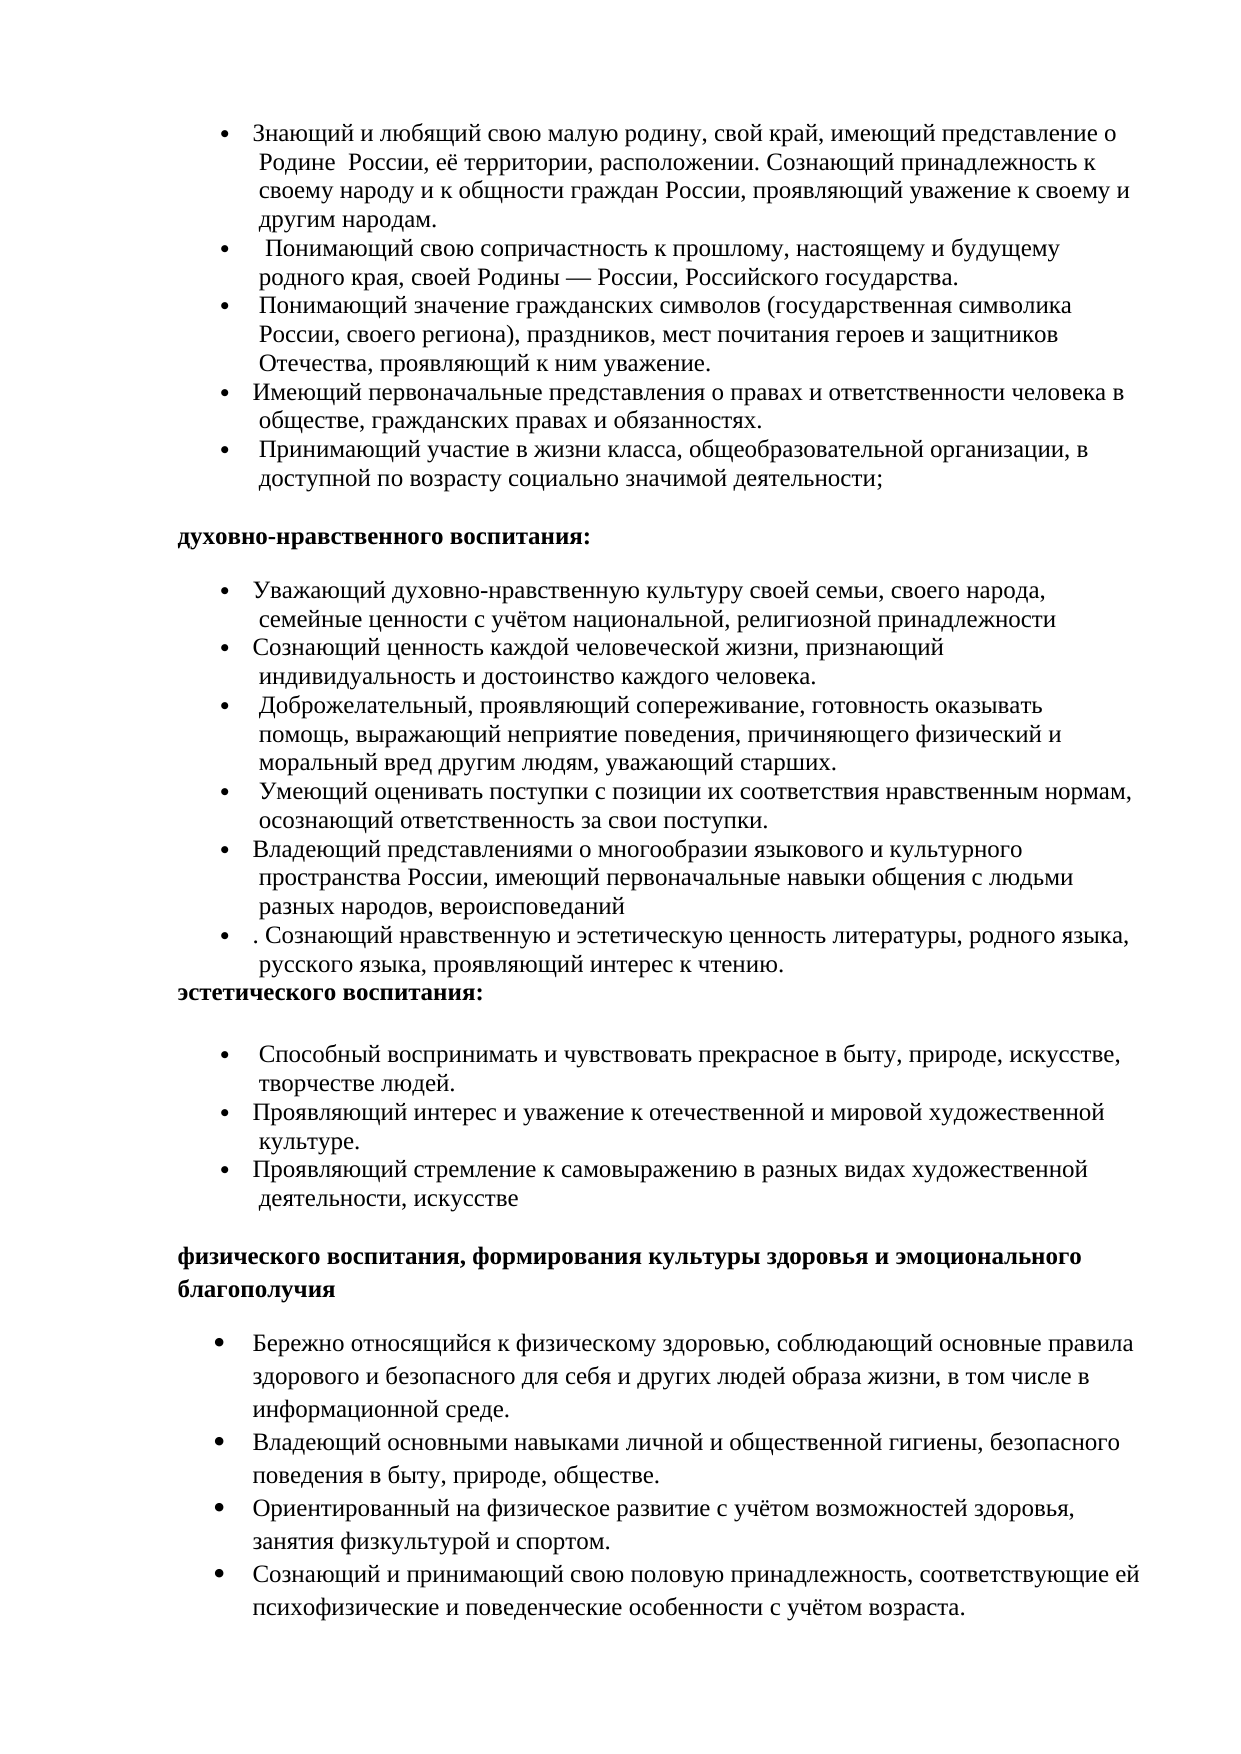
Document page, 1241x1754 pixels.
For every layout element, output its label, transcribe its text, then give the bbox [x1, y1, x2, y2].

list Сознающий ценность каждой человеческой жизни, признающий индивидуальность и достоинство каждого человека. [221, 632, 1133, 690]
text эстетического воспитания: [177, 977, 1152, 1006]
list Владеющий представлениями о многообразии языкового и культурного пространства России, имеющий первоначальные навыки общения с людьми разных народов, вероисповеданий [221, 834, 1133, 920]
list Способный воспринимать и чувствовать прекрасное в быту, природе, искусстве, творчестве людей. [221, 1039, 1133, 1097]
list Сознающий и принимающий свою половую принадлежность, соответствующие ей психофизические и поведенческие особенности с учётом возраста. [215, 1559, 1152, 1621]
text духовно-нравственного воспитания: [177, 521, 1152, 550]
list Доброжелательный, проявляющий сопереживание, готовность оказывать помощь, выражающий неприятие поведения, причиняющего физический и моральный вред другим людям, уважающий старших. [221, 690, 1133, 776]
list Умеющий оценивать поступки с позиции их соответствия нравственным нормам, осознающий ответственность за свои поступки. [221, 776, 1133, 834]
list Проявляющий интерес и уважение к отечественной и мировой художественной культуре. [221, 1097, 1133, 1154]
list Знающий и любящий свою малую родину, свой край, имеющий представление о Родине России, её территории, расположении. Сознающий принадлежность к своему народу и к общности граждан России, проявляющий уважение к своему и другим народам. [221, 118, 1133, 233]
list Проявляющий стремление к самовыражению в разных видах художественной деятельности, искусстве [221, 1154, 1133, 1212]
list Владеющий основными навыками личной и общественной гигиены, безопасного поведения в быту, природе, обществе. [215, 1427, 1152, 1489]
list Понимающий значение гражданских символов (государственная символика России, своего региона), праздников, мест почитания героев и защитников Отечества, проявляющий к ним уважение. [221, 291, 1133, 377]
list Уважающий духовно-нравственную культуру своей семьи, своего народа, семейные ценности с учётом национальной, религиозной принадлежности [221, 575, 1133, 632]
list . Сознающий нравственную и эстетическую ценность литературы, родного языка, русского языка, проявляющий интерес к чтению. [221, 920, 1133, 977]
list Бережно относящийся к физическому здоровью, соблюдающий основные правила здорового и безопасного для себя и других людей образа жизни, в том числе в информационной среде. [215, 1328, 1152, 1423]
text физического воспитания, формирования культуры здоровья и эмоционального благополучия [177, 1241, 1152, 1303]
list Принимающий участие в жизни класса, общеобразовательной организации, в доступной по возрасту социально значимой деятельности; [221, 434, 1133, 492]
list Понимающий свою сопричастность к прошлому, настоящему и будущему родного края, своей Родины — России, Российского государства. [221, 233, 1133, 291]
list Имеющий первоначальные представления о правах и ответственности человека в обществе, гражданских правах и обязанностях. [221, 377, 1133, 434]
list Ориентированный на физическое развитие с учётом возможностей здоровья, занятия физкультурой и спортом. [215, 1493, 1152, 1555]
